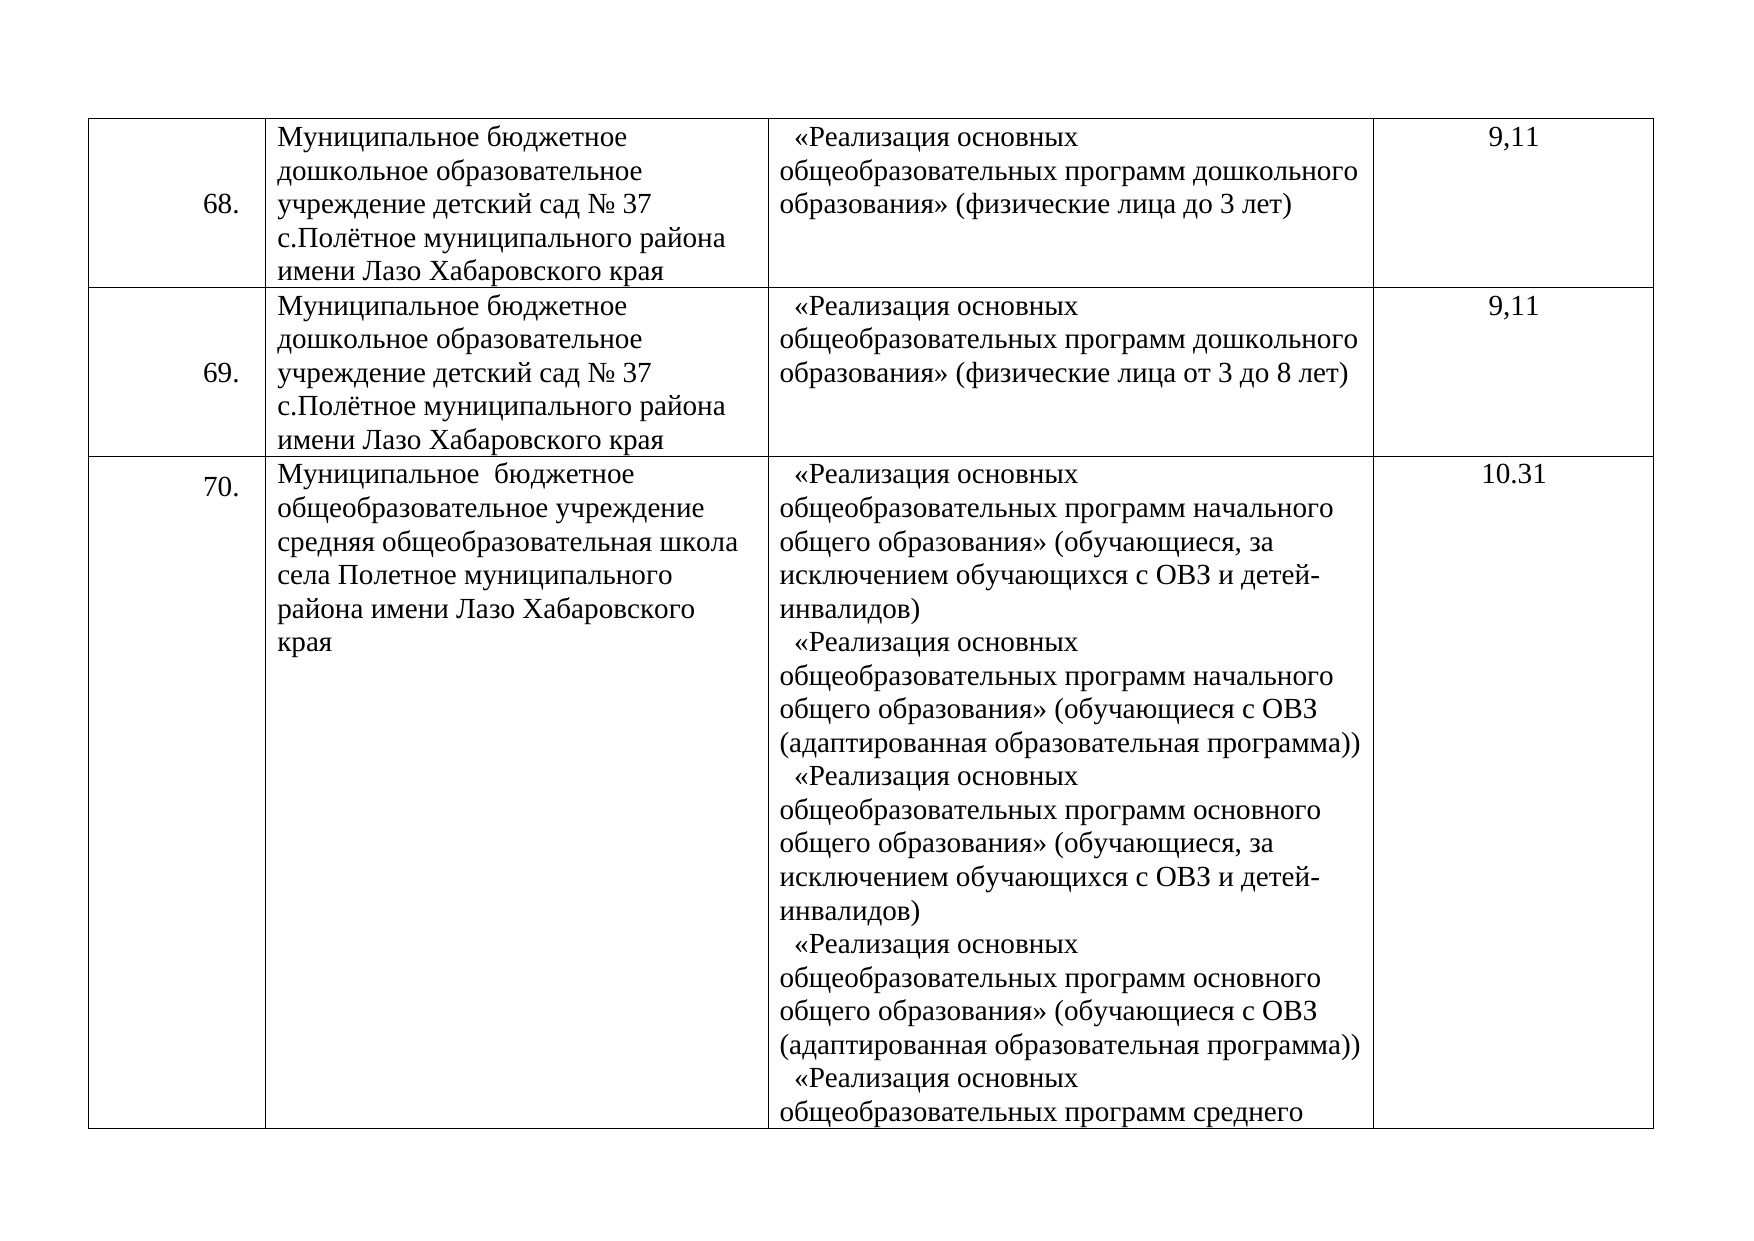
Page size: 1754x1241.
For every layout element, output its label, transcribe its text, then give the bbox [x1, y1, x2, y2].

table_cell [89, 119, 265, 287]
table_cell «Реализация основных общеобразовательных программ дошкольного образования» (физические лица до 3 лет) [769, 119, 1373, 287]
table_cell Муниципальное бюджетное дошкольное образовательное учреждение детский сад № 37 с.Полётное муниципального района имени Лазо Хабаровского края [266, 288, 768, 456]
table_cell «Реализация основных общеобразовательных программ дошкольного образования» (физические лица от 3 до 8 лет) [769, 288, 1373, 456]
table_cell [266, 457, 768, 1127]
table_cell 9,11 [1374, 119, 1653, 287]
table_cell Муниципальное бюджетное дошкольное образовательное учреждение детский сад № 37 с.Полётное муниципального района имени Лазо Хабаровского края [266, 119, 768, 287]
table_cell [89, 288, 265, 456]
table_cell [769, 457, 1373, 1127]
table_cell 10.31 [1374, 457, 1653, 1127]
table_cell 9,11 [1374, 288, 1653, 456]
table_cell [89, 457, 265, 1127]
